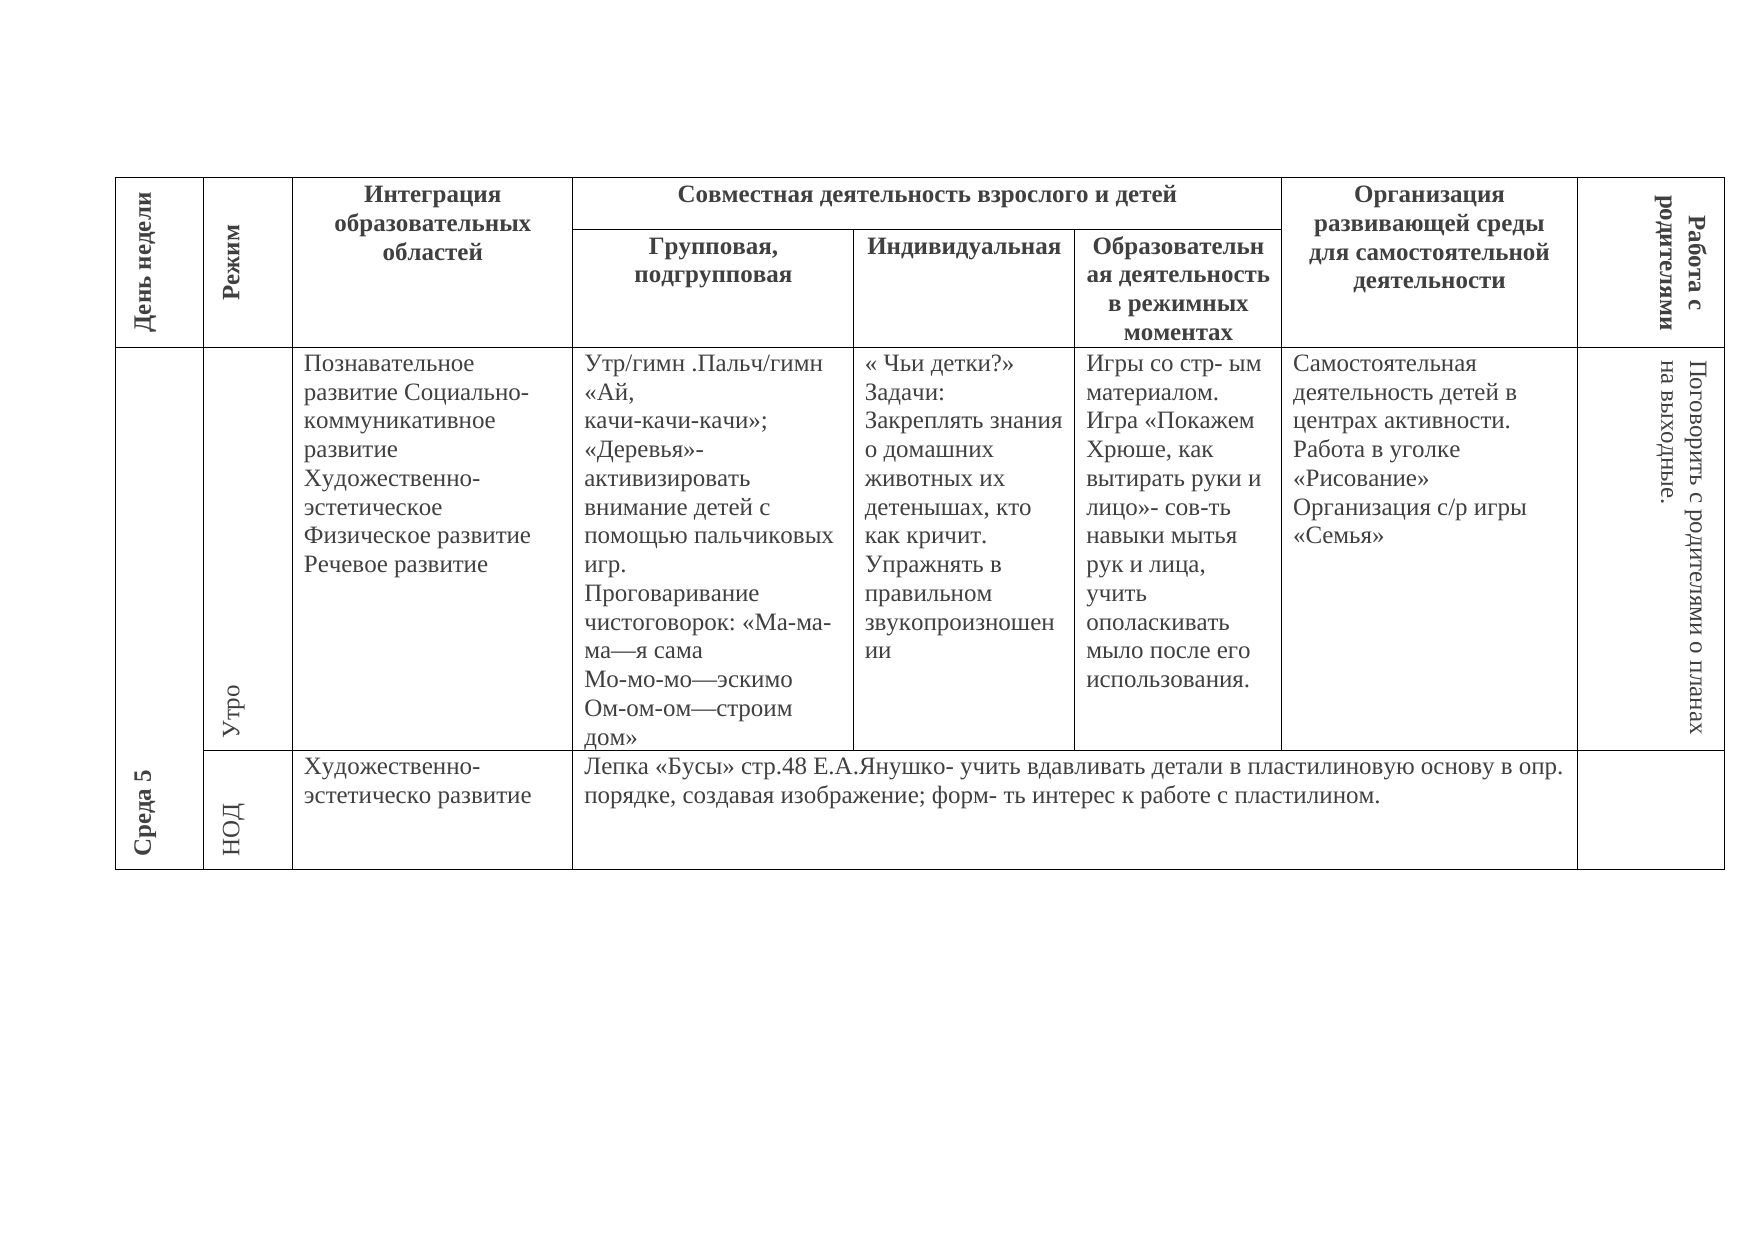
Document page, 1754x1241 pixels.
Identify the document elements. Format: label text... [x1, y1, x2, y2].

table_cell Индивидуальная [854, 230, 1074, 347]
table_cell Образовательная деятельность в режимных моментах [1075, 230, 1281, 347]
table_header Совместная деятельность взрослого и детей [573, 178, 1281, 229]
table_cell Познавательное развитие Социально- коммуникативное развитие Художественно- эстетическое Физическое развитие Речевое развитие [293, 348, 572, 750]
table_cell Утро [204, 348, 292, 750]
table_cell Лепка «Бусы» стр.48 Е.А.Янушко- учить вдавливать детали в пластилиновую основу в опр. порядке, создавая изображение; форм- ть интерес к работе с пластилином. [573, 751, 1577, 868]
table_cell Поговорить с родителями о планах на выходные. [1578, 348, 1724, 750]
table_cell [1578, 751, 1724, 868]
table_cell « Чьи детки?» Задачи: Закреплять знания о домашних животных их детенышах, кто как кричит. Упражнять в правильном звукопроизношении [854, 348, 1074, 750]
table_cell Утр/гимн .Пальч/гимн «Ай, качи-качи-качи»; «Деревья»-активизировать внимание детей с помощью пальчиковых игр. Проговаривание чистоговорок: «Ма-ма-ма—я сама Мо-мо-мо—эскимо Ом-ом-ом—строим дом» [573, 348, 853, 750]
table_cell Самостоятельная деятельность детей в центрах активности. Работа в уголке «Рисование» Организация с/р игры «Семья» [1282, 348, 1577, 750]
table_cell Среда 5 [116, 348, 203, 868]
table_header Интеграция образовательных областей [293, 178, 572, 347]
table_header Работа с родителями [1578, 178, 1724, 347]
table_cell Групповая, подгрупповая [573, 230, 853, 347]
table_header Организация развивающей среды для самостоятельной деятельности [1282, 178, 1577, 347]
table_header Режим [204, 178, 292, 347]
table_cell Художественно- эстетическо развитие [293, 751, 572, 868]
table_cell Игры со стр- ым материалом. Игра «Покажем Хрюше, как вытирать руки и лицо»- сов-ть навыки мытья рук и лица, учить ополаскивать мыло после его использования. [1075, 348, 1281, 750]
table_cell НОД [204, 751, 292, 868]
table_header День недели [116, 178, 203, 347]
